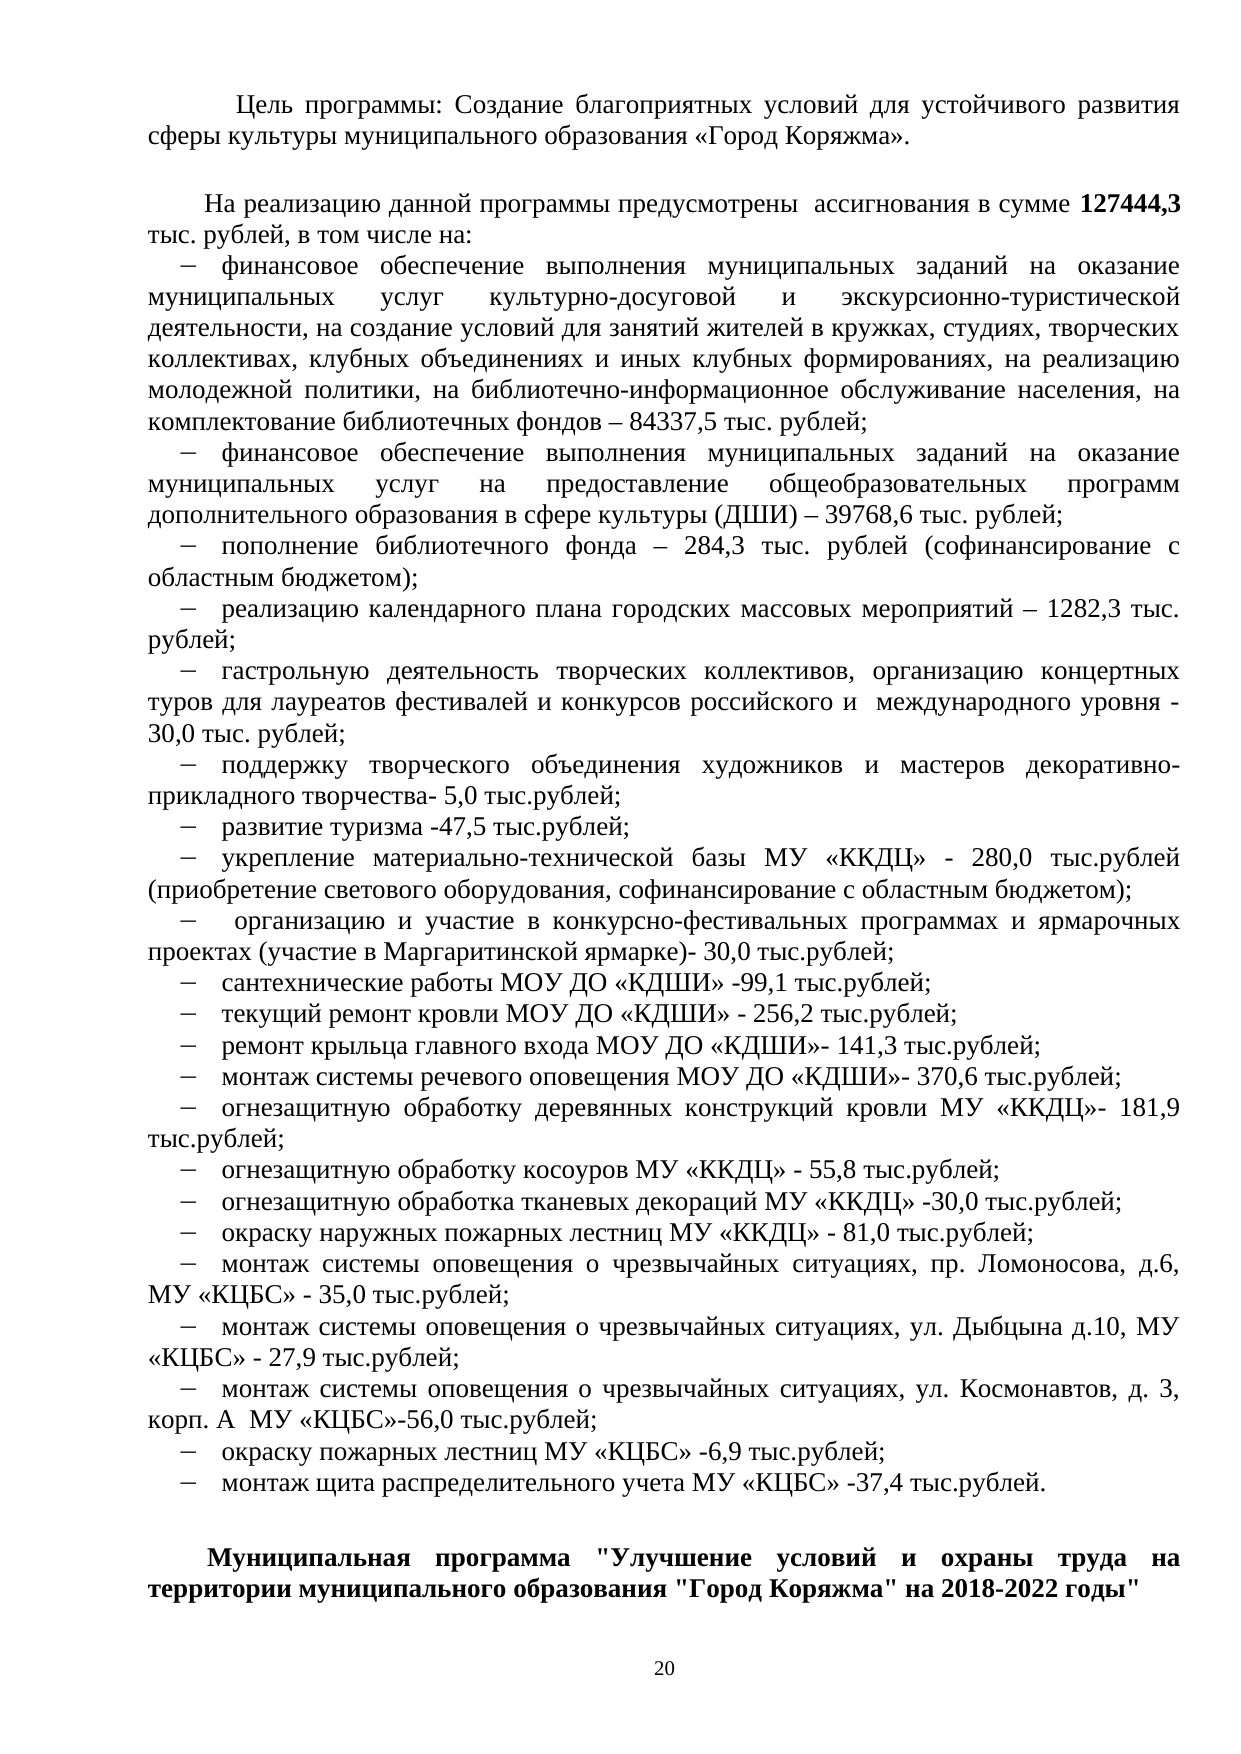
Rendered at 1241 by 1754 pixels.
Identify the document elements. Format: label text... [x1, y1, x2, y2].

list окраску пожарных лестниц МУ «КЦБС» -6,9 тыс.рублей; [148, 1434, 1181, 1466]
list монтаж системы оповещения о чрезвычайных ситуациях, ул. Космонавтов, д. 3, корп. А МУ «КЦБС»-56,0 тыс.рублей; [148, 1372, 1181, 1434]
text Цель программы: Создание благоприятных условий для устойчивого развития сферы культуры муниципального образования «Город Коряжма». [148, 88, 1181, 150]
list окраску наружных пожарных лестниц МУ «ККДЦ» - 81,0 тыс.рублей; [148, 1216, 1181, 1247]
list пополнение библиотечного фонда – 284,3 тыс. рублей (софинансирование с областным бюджетом); [148, 529, 1181, 592]
text Муниципальная программа "Улучшение условий и охраны труда на территории муниципального образования "Город Коряжма" на 2018-2022 годы" [148, 1541, 1181, 1603]
list монтаж системы оповещения о чрезвычайных ситуациях, ул. Дыбцына д.10, МУ «КЦБС» - 27,9 тыс.рублей; [148, 1310, 1181, 1372]
list монтаж системы оповещения о чрезвычайных ситуациях, пр. Ломоносова, д.6, МУ «КЦБС» - 35,0 тыс.рублей; [148, 1247, 1181, 1310]
list текущий ремонт кровли МОУ ДО «КДШИ» - 256,2 тыс.рублей; [148, 997, 1181, 1029]
list огнезащитную обработка тканевых декораций МУ «ККДЦ» -30,0 тыс.рублей; [148, 1185, 1181, 1216]
list огнезащитную обработку деревянных конструкций кровли МУ «ККДЦ»- 181,9 тыс.рублей; [148, 1091, 1181, 1154]
list развитие туризма -47,5 тыс.рублей; [148, 810, 1181, 841]
list финансовое обеспечение выполнения муниципальных заданий на оказание муниципальных услуг на предоставление общеобразовательных программ дополнительного образования в сфере культуры (ДШИ) – 39768,6 тыс. рублей; [148, 436, 1181, 529]
list организацию и участие в конкурсно-фестивальных программах и ярмарочных проектах (участие в Маргаритинской ярмарке)- 30,0 тыс.рублей; [148, 904, 1181, 966]
list финансовое обеспечение выполнения муниципальных заданий на оказание муниципальных услуг культурно-досуговой и экскурсионно-туристической деятельности, на создание условий для занятий жителей в кружках, студиях, творческих коллективах, клубных объединениях и иных клубных формированиях, на реализацию молодежной политики, на библиотечно-информационное обслуживание населения, на комплектование библиотечных фондов – 84337,5 тыс. рублей; [148, 249, 1181, 436]
list огнезащитную обработку косоуров МУ «ККДЦ» - 55,8 тыс.рублей; [148, 1154, 1181, 1185]
list монтаж системы речевого оповещения МОУ ДО «КДШИ»- 370,6 тыс.рублей; [148, 1060, 1181, 1091]
list реализацию календарного плана городских массовых мероприятий – 1282,3 тыс. рублей; [148, 592, 1181, 654]
list ремонт крыльца главного входа МОУ ДО «КДШИ»- 141,3 тыс.рублей; [148, 1029, 1181, 1060]
list сантехнические работы МОУ ДО «КДШИ» -99,1 тыс.рублей; [148, 966, 1181, 997]
list укрепление материально-технической базы МУ «ККДЦ» - 280,0 тыс.рублей (приобретение светового оборудования, софинансирование с областным бюджетом); [148, 841, 1181, 904]
list гастрольную деятельность творческих коллективов, организацию концертных туров для лауреатов фестивалей и конкурсов российского и международного уровня -30,0 тыс. рублей; [148, 654, 1181, 748]
list поддержку творческого объединения художников и мастеров декоративно-прикладного творчества- 5,0 тыс.рублей; [148, 748, 1181, 810]
text На реализацию данной программы предусмотрены ассигнования в сумме 127444,3 тыс. рублей, в том числе на: [148, 187, 1181, 249]
list монтаж щита распределительного учета МУ «КЦБС» -37,4 тыс.рублей. [148, 1466, 1181, 1497]
